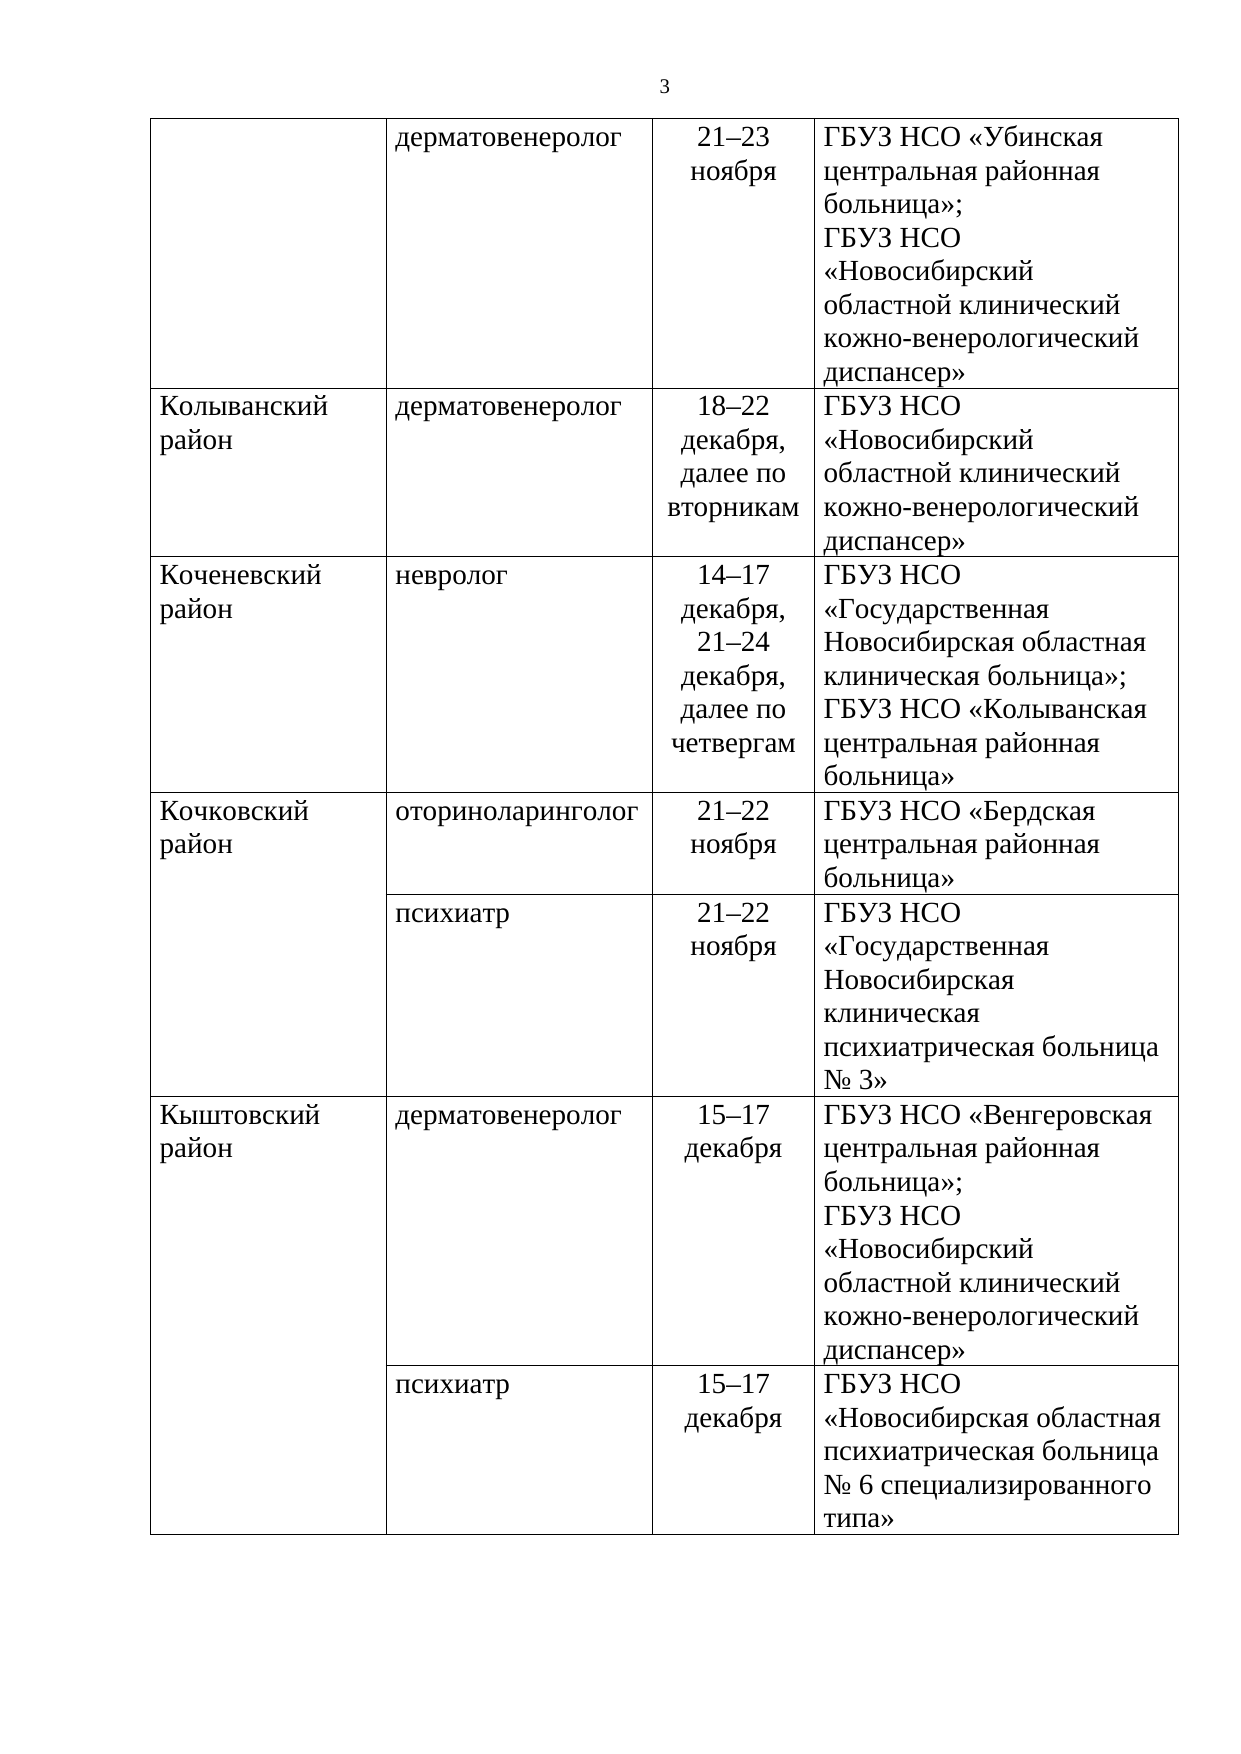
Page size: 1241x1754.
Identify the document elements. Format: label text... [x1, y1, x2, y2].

table_cell невролог [387, 557, 652, 792]
table_cell 18–22 декабря, далее по вторникам [653, 389, 814, 556]
table_cell 15–17 декабря [653, 1366, 814, 1534]
table_cell Коченевский район [151, 557, 386, 792]
table_cell ГБУЗ НСО «Бердская центральная районная больница» [815, 793, 1178, 894]
table_cell ГБУЗ НСО «Новосибирский областной клинический кожно-венерологический диспансер» [815, 389, 1178, 556]
table_cell психиатр [387, 1366, 652, 1534]
table_cell ГБУЗ НСО «Новосибирская областная психиатрическая больница № 6 специализированного типа» [815, 1366, 1178, 1534]
table_cell 21–22 ноября [653, 793, 814, 894]
table_cell ГБУЗ НСО «Убинская центральная районная больница»; ГБУЗ НСО «Новосибирский областной клинический кожно-венерологический диспансер» [815, 119, 1178, 387]
table_cell 15–17 декабря [653, 1097, 814, 1365]
table_cell Колыванский район [151, 389, 386, 556]
table_cell Кыштовский район [151, 1097, 386, 1534]
table_cell оториноларинголог [387, 793, 652, 894]
table_cell ГБУЗ НСО «Государственная Новосибирская клиническая психиатрическая больница № 3» [815, 895, 1178, 1096]
table_cell психиатр [387, 895, 652, 1096]
table_cell ГБУЗ НСО «Венгеровская центральная районная больница»; ГБУЗ НСО «Новосибирский областной клинический кожно-венерологический диспансер» [815, 1097, 1178, 1365]
table_cell дерматовенеролог [387, 389, 652, 556]
table_cell ГБУЗ НСО «Государственная Новосибирская областная клиническая больница»; ГБУЗ НСО «Колыванская центральная районная больница» [815, 557, 1178, 792]
table_cell дерматовенеролог [387, 119, 652, 387]
table_cell дерматовенеролог [387, 1097, 652, 1365]
table_cell 21–23 ноября [653, 119, 814, 387]
table_cell 21–22 ноября [653, 895, 814, 1096]
table_cell 14–17 декабря, 21–24 декабря, далее по четвергам [653, 557, 814, 792]
table_cell Кочковский район [151, 793, 386, 1096]
